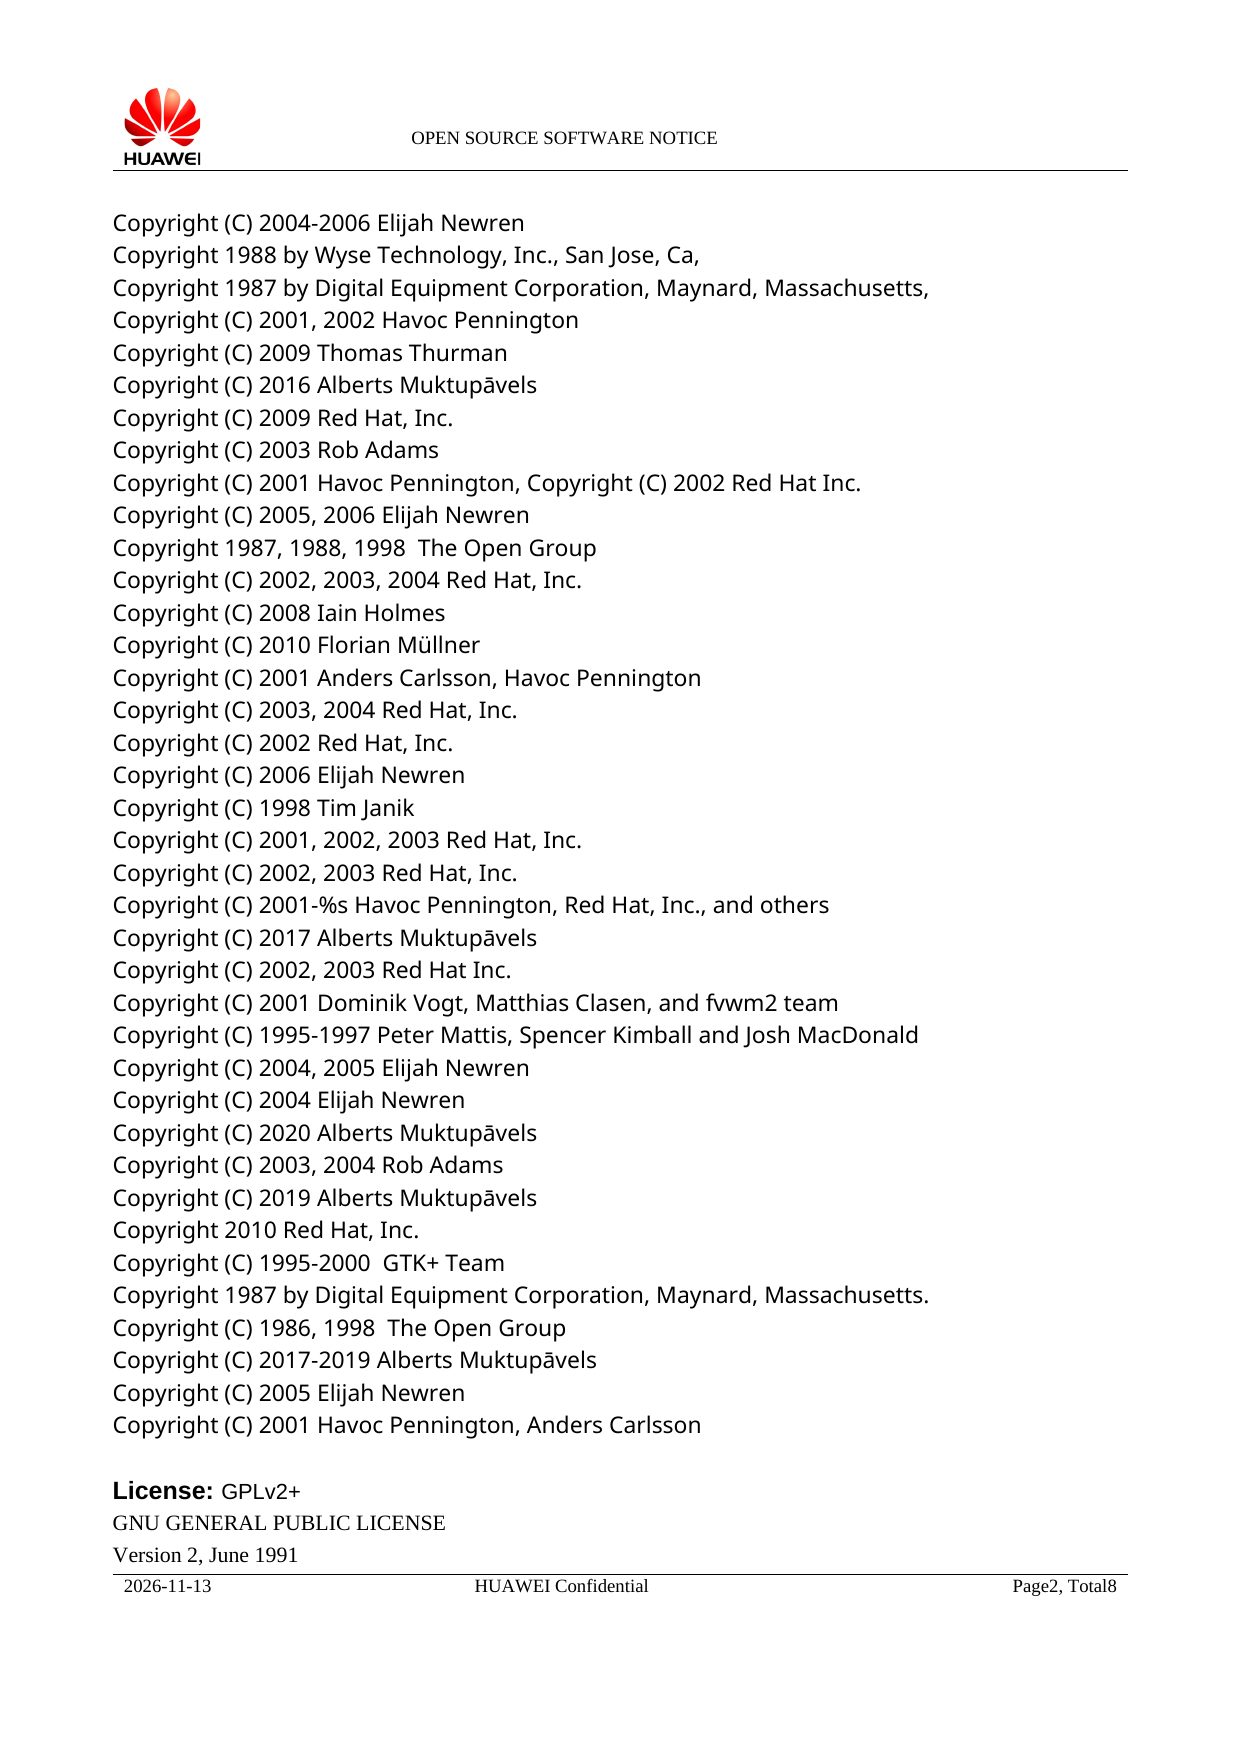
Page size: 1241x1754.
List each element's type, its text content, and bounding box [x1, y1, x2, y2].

picture [124, 88, 201, 165]
text License: GPLv2+ [112, 1474, 1128, 1506]
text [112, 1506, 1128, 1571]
